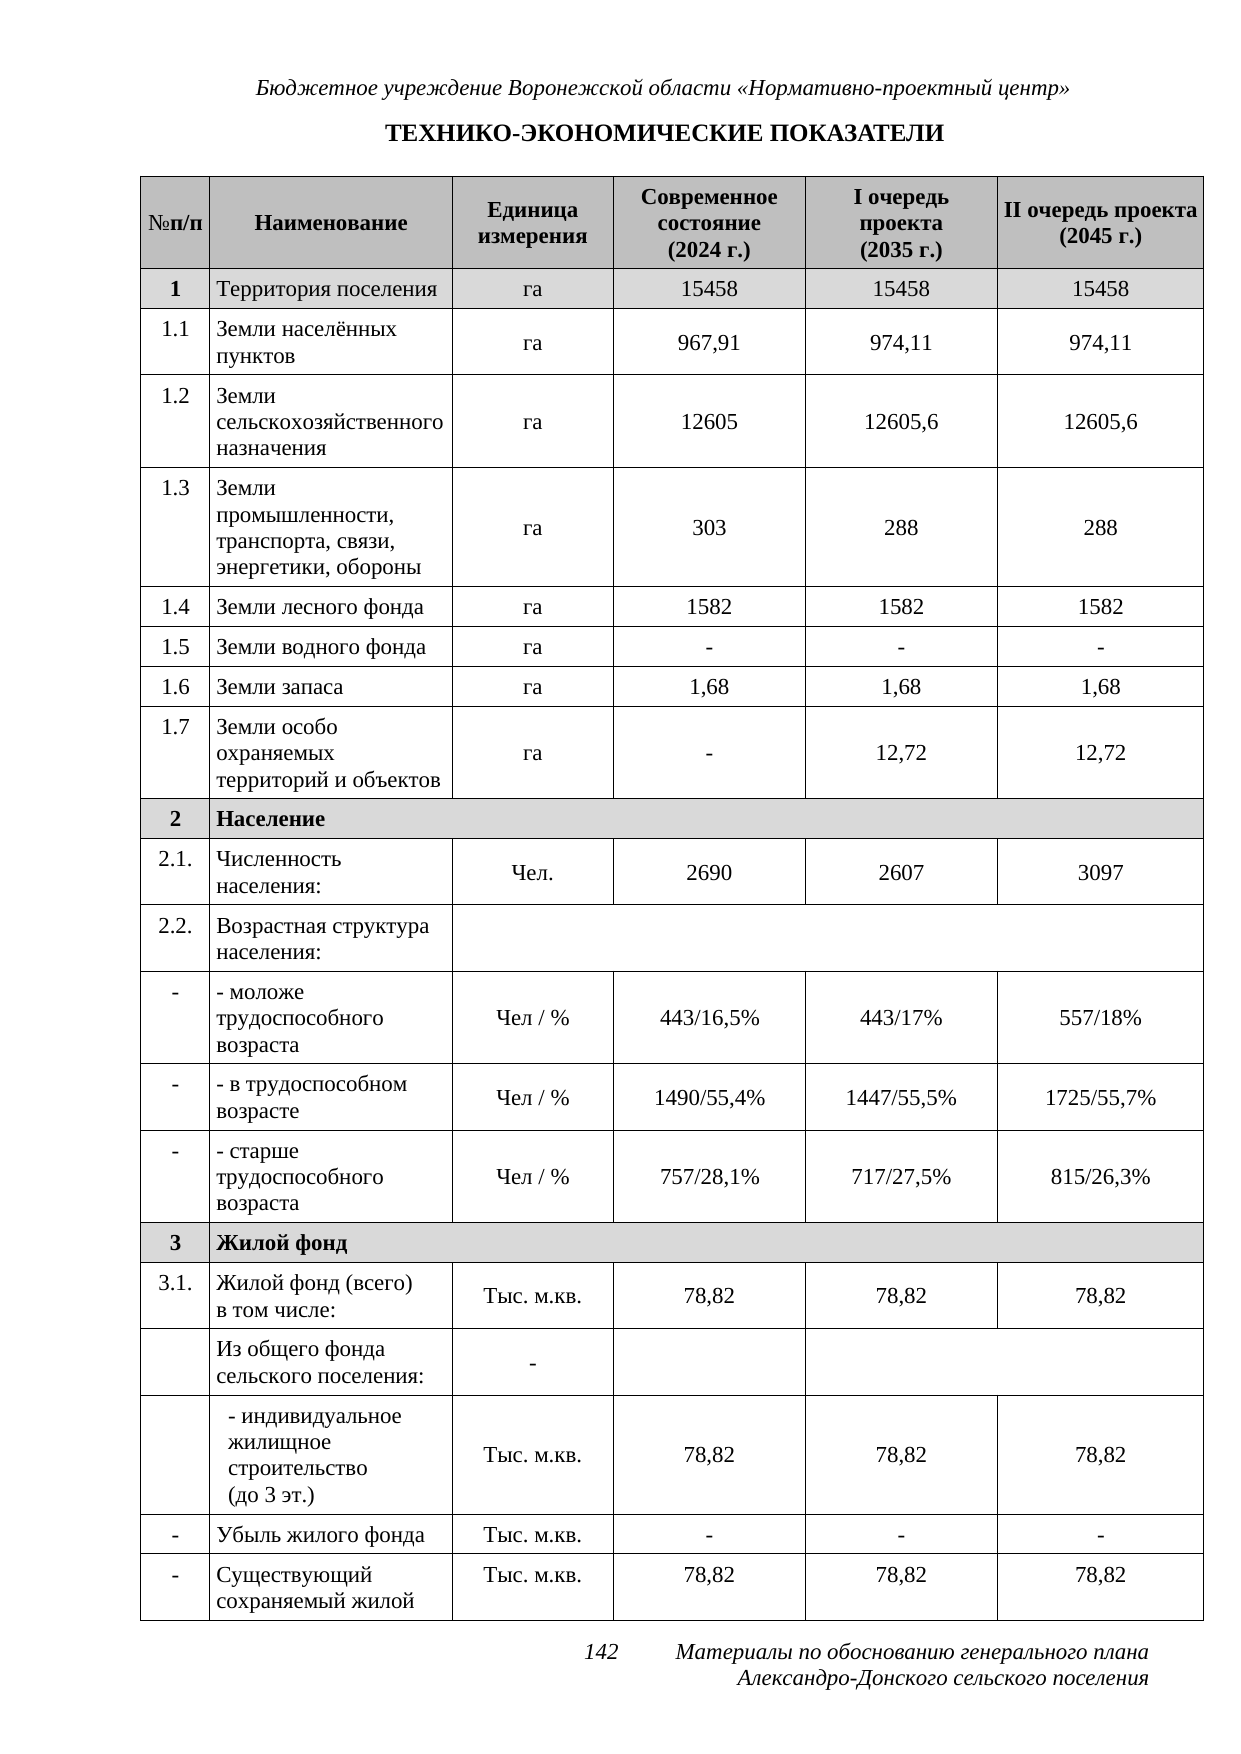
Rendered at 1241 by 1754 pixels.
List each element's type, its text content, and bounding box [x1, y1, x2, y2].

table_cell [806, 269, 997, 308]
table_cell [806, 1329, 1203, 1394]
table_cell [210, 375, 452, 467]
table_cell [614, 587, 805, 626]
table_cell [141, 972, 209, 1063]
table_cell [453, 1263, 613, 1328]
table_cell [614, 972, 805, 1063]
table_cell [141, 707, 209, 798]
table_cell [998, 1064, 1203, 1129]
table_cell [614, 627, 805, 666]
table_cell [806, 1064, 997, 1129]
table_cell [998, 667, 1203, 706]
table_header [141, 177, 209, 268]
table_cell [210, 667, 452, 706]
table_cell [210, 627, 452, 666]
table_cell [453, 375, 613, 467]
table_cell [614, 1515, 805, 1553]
list ТЕХНИКО-ЭКОНОМИЧЕСКИЕ ПОКАЗАТЕЛИ [177, 118, 1152, 147]
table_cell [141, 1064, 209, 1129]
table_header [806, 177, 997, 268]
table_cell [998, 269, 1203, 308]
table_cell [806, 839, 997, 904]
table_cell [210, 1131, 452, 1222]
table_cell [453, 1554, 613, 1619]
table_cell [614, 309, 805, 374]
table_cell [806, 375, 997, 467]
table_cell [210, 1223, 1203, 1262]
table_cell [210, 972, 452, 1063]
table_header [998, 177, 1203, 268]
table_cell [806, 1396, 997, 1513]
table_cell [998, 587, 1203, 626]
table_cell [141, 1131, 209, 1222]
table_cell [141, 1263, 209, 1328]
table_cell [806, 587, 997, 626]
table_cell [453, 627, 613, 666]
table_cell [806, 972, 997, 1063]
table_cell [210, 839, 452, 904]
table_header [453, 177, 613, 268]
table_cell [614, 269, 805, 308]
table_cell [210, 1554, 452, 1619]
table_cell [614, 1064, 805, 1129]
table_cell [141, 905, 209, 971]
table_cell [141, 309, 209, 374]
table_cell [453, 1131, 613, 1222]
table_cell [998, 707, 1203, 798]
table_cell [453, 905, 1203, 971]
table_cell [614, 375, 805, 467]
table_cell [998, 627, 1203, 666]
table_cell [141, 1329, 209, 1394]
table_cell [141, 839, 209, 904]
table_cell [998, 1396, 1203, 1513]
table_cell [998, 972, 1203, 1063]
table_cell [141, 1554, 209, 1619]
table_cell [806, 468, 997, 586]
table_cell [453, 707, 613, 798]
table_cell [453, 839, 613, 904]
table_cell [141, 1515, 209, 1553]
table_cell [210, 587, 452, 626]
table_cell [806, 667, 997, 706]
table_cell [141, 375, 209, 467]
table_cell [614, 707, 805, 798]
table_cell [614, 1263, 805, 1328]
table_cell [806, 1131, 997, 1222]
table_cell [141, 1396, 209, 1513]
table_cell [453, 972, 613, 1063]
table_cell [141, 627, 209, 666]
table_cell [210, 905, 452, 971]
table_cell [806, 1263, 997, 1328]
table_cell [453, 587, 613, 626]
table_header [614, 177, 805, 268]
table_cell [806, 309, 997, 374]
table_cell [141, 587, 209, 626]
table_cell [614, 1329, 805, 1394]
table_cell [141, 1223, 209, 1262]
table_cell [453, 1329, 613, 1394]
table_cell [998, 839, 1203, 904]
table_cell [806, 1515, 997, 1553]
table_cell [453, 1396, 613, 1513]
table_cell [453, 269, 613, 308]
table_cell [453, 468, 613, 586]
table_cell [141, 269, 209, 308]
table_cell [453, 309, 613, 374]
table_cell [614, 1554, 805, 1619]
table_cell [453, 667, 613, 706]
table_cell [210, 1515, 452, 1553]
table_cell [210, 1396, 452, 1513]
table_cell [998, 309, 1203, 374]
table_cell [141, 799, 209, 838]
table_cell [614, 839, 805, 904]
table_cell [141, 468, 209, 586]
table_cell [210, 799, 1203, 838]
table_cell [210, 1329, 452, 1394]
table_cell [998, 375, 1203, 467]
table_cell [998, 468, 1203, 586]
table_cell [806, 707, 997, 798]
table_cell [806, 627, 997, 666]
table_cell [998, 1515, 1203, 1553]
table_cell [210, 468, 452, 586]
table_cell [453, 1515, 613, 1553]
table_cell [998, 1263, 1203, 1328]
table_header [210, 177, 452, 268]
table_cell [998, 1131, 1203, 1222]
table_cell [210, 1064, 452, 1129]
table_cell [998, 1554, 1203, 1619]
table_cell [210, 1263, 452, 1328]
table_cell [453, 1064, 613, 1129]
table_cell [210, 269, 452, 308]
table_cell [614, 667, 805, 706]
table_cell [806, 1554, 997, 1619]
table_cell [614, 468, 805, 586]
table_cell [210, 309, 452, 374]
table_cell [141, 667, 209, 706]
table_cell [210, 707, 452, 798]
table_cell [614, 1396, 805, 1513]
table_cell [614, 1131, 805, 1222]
